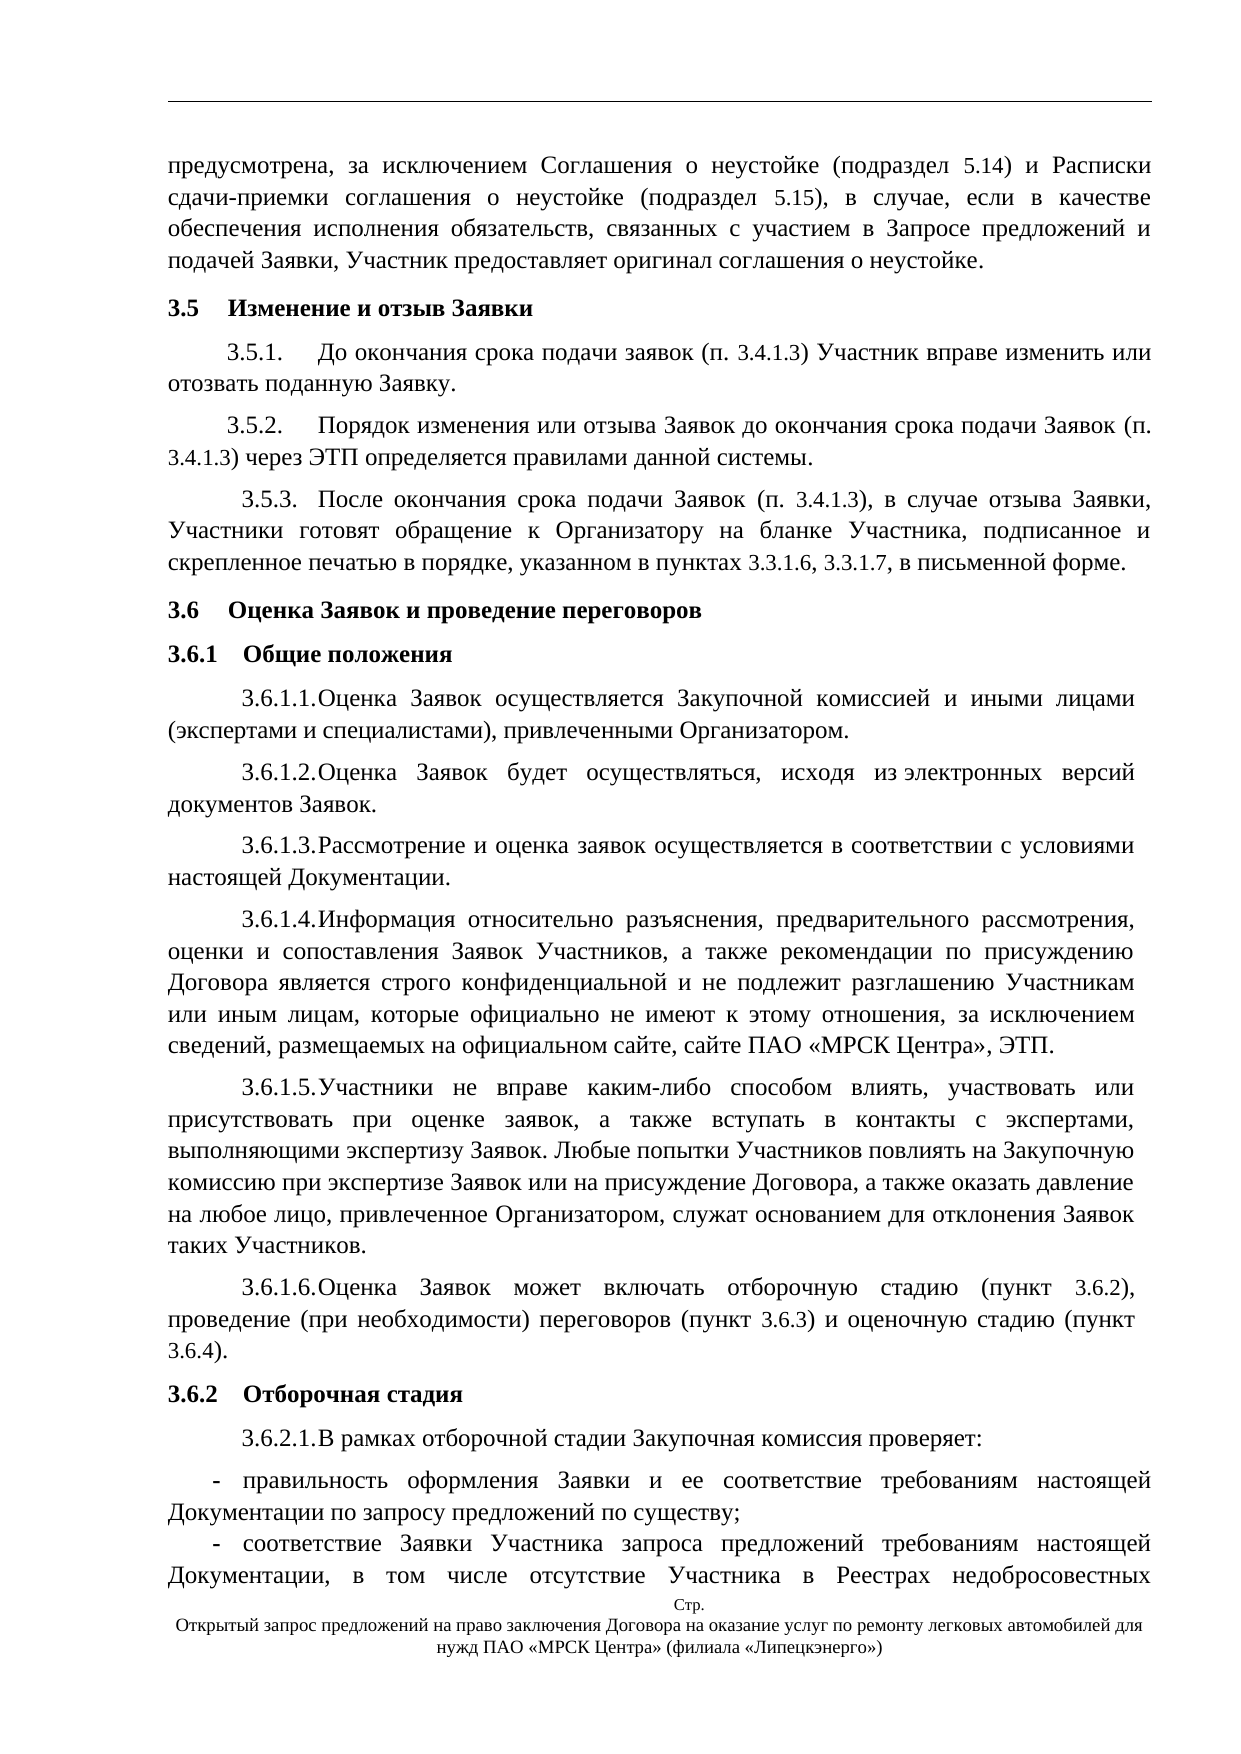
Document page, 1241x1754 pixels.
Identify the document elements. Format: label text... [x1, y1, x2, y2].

list правильность оформления Заявки и ее соответствие требованиям настоящей Документации по запросу предложений по существу; [168, 1465, 1152, 1526]
subtitle Оценка Заявок и проведение переговоров [168, 595, 1152, 624]
list Участники не вправе каким-либо способом влиять, участвовать или присутствовать при оценке заявок, а также вступать в контакты с экспертами, выполняющими экспертизу Заявок. Любые попытки Участников повлиять на Закупочную комиссию при экспертизе Заявок или на присуждение Договора, а также оказать давление на любое лицо, привлеченное Организатором, служат основанием для отклонения Заявок таких Участников. [168, 1072, 1135, 1259]
list В рамках отборочной стадии Закупочная комиссия проверяет: [168, 1423, 1135, 1452]
subtitle Изменение и отзыв Заявки [168, 293, 1152, 322]
list Информация относительно разъяснения, предварительного рассмотрения, оценки и сопоставления Заявок Участников, а также рекомендации по присуждению Договора является строго конфиденциальной и не подлежит разглашению Участникам или иным лицам, которые официально не имеют к этому отношения, за исключением сведений, размещаемых на официальном сайте, сайте ПАО «МРСК Центра», ЭТП. [168, 904, 1135, 1059]
subtitle Отборочная стадия [168, 1379, 1152, 1408]
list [168, 150, 1152, 273]
subtitle Общие положения [168, 639, 1152, 668]
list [168, 1528, 1152, 1589]
list После окончания срока подачи Заявок (п. 3.4.1.3), в случае отзыва Заявки, Участники готовят обращение к Организатору на бланке Участника, подписанное и скрепленное печатью в порядке, указанном в пунктах 3.3.1.6, 3.3.1.7, в письменной форме. [168, 484, 1152, 576]
list Порядок изменения или отзыва Заявок до окончания срока подачи Заявок (п. 3.4.1.3) через ЭТП определяется правилами данной системы. [168, 411, 1152, 471]
list Рассмотрение и оценка заявок осуществляется в соответствии с условиями настоящей Документации. [168, 831, 1135, 891]
list Оценка Заявок будет осуществляться, исходя из электронных версий документов Заявок. [168, 757, 1135, 817]
list Оценка Заявок может включать отборочную стадию (пункт 3.6.2), проведение (при необходимости) переговоров (пункт 3.6.3) и оценочную стадию (пункт 3.6.4). [168, 1272, 1135, 1364]
list До окончания срока подачи заявок (п. 3.4.1.3) Участник вправе изменить или отозвать поданную Заявку. [168, 337, 1152, 397]
list Оценка Заявок осуществляется Закупочной комиссией и иными лицами (экспертами и специалистами), привлеченными Организатором. [168, 683, 1135, 744]
